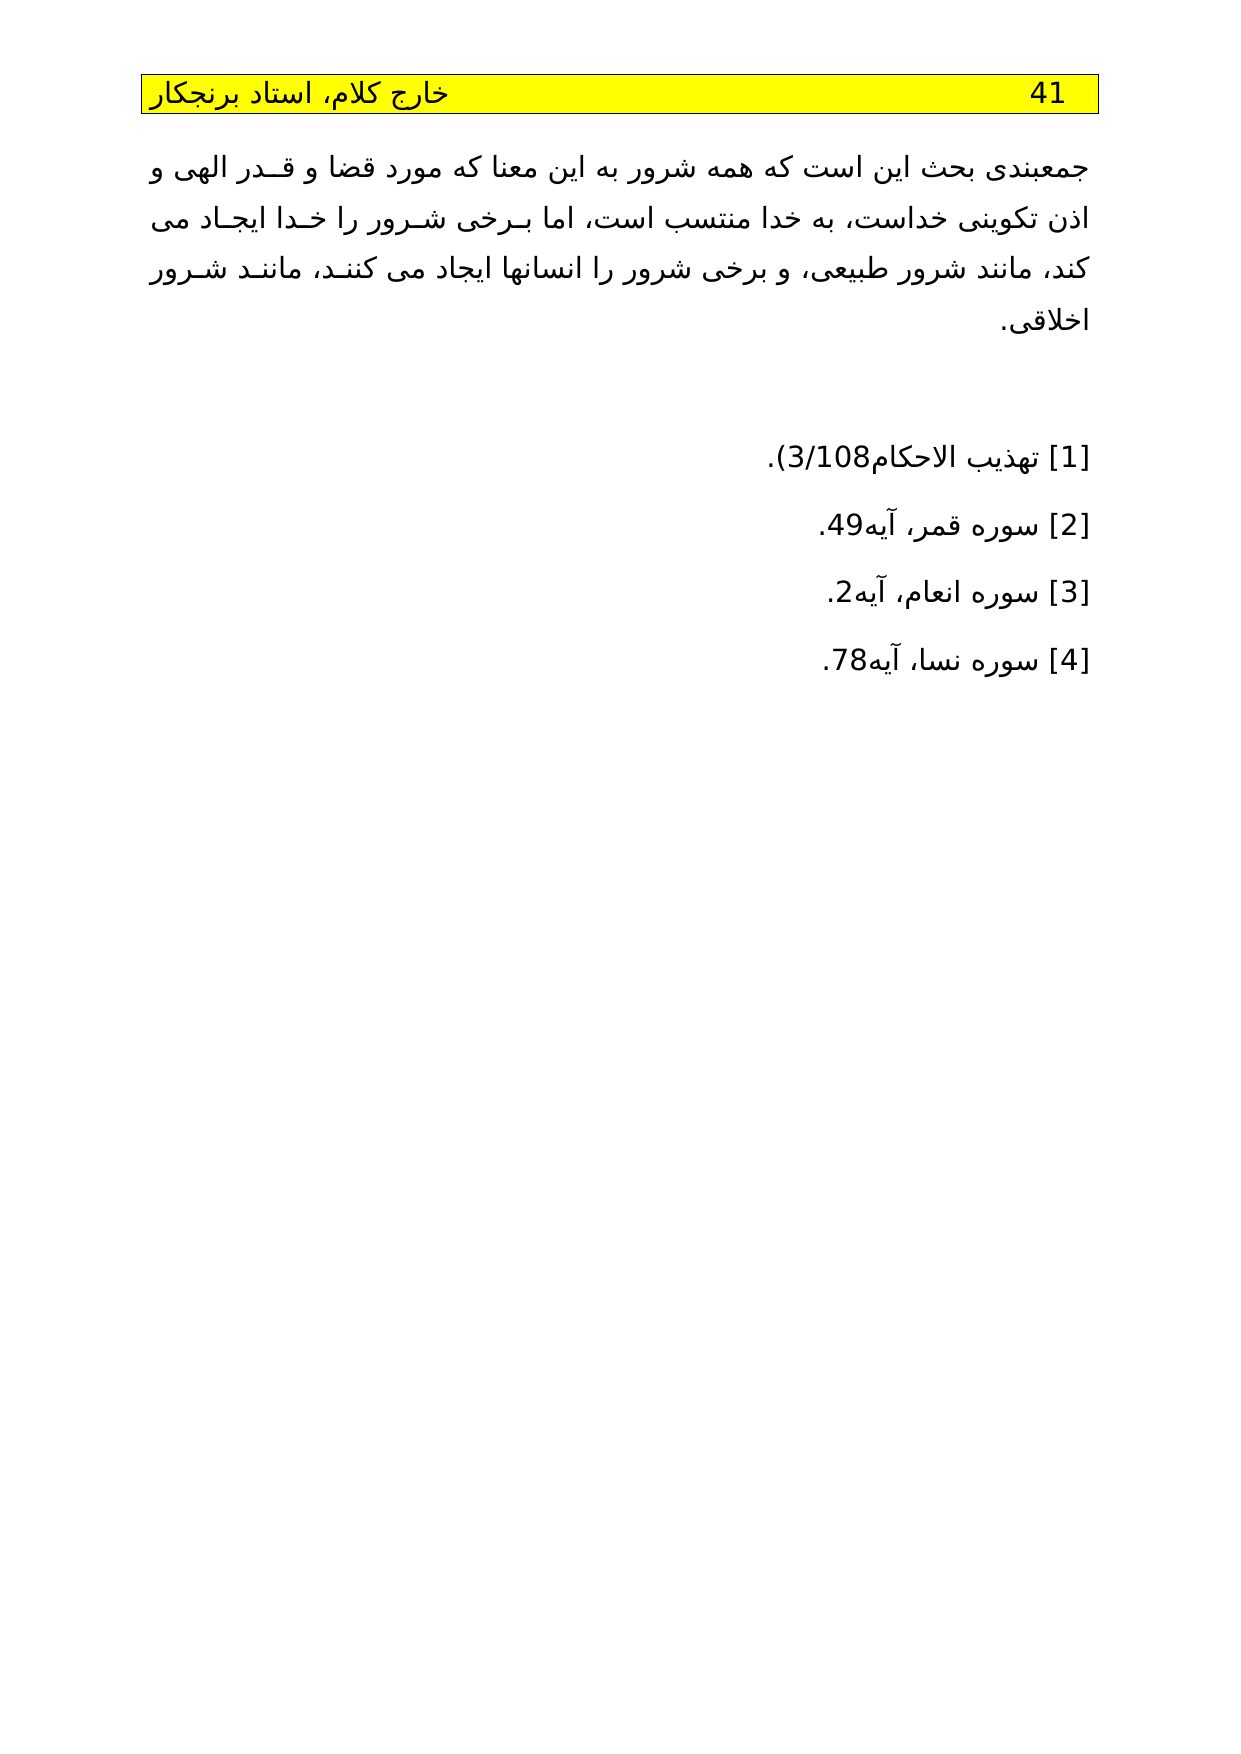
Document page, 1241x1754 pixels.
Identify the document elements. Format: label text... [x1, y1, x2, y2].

text [2] سوره قمر، آیه49. [150, 508, 1090, 542]
text [1] تهذیب الاحکام3/108). [150, 441, 1090, 474]
text [3] سوره انعام، آیه2. [150, 576, 1090, 610]
text جمعبندی بحث این است که همه شرور به این معنا که مورد قضا و قدر الهی و اذن تکوینی خداست، به خدا منتسب است، اما برخی شرور را خدا ایجاد می کند، مانند شرور طبیعی، و برخی شرور را انسانها ایجاد می کنند، مانند شرور اخلاقی. [150, 150, 1090, 337]
text [4] سوره نسا، آیه78. [150, 643, 1090, 677]
